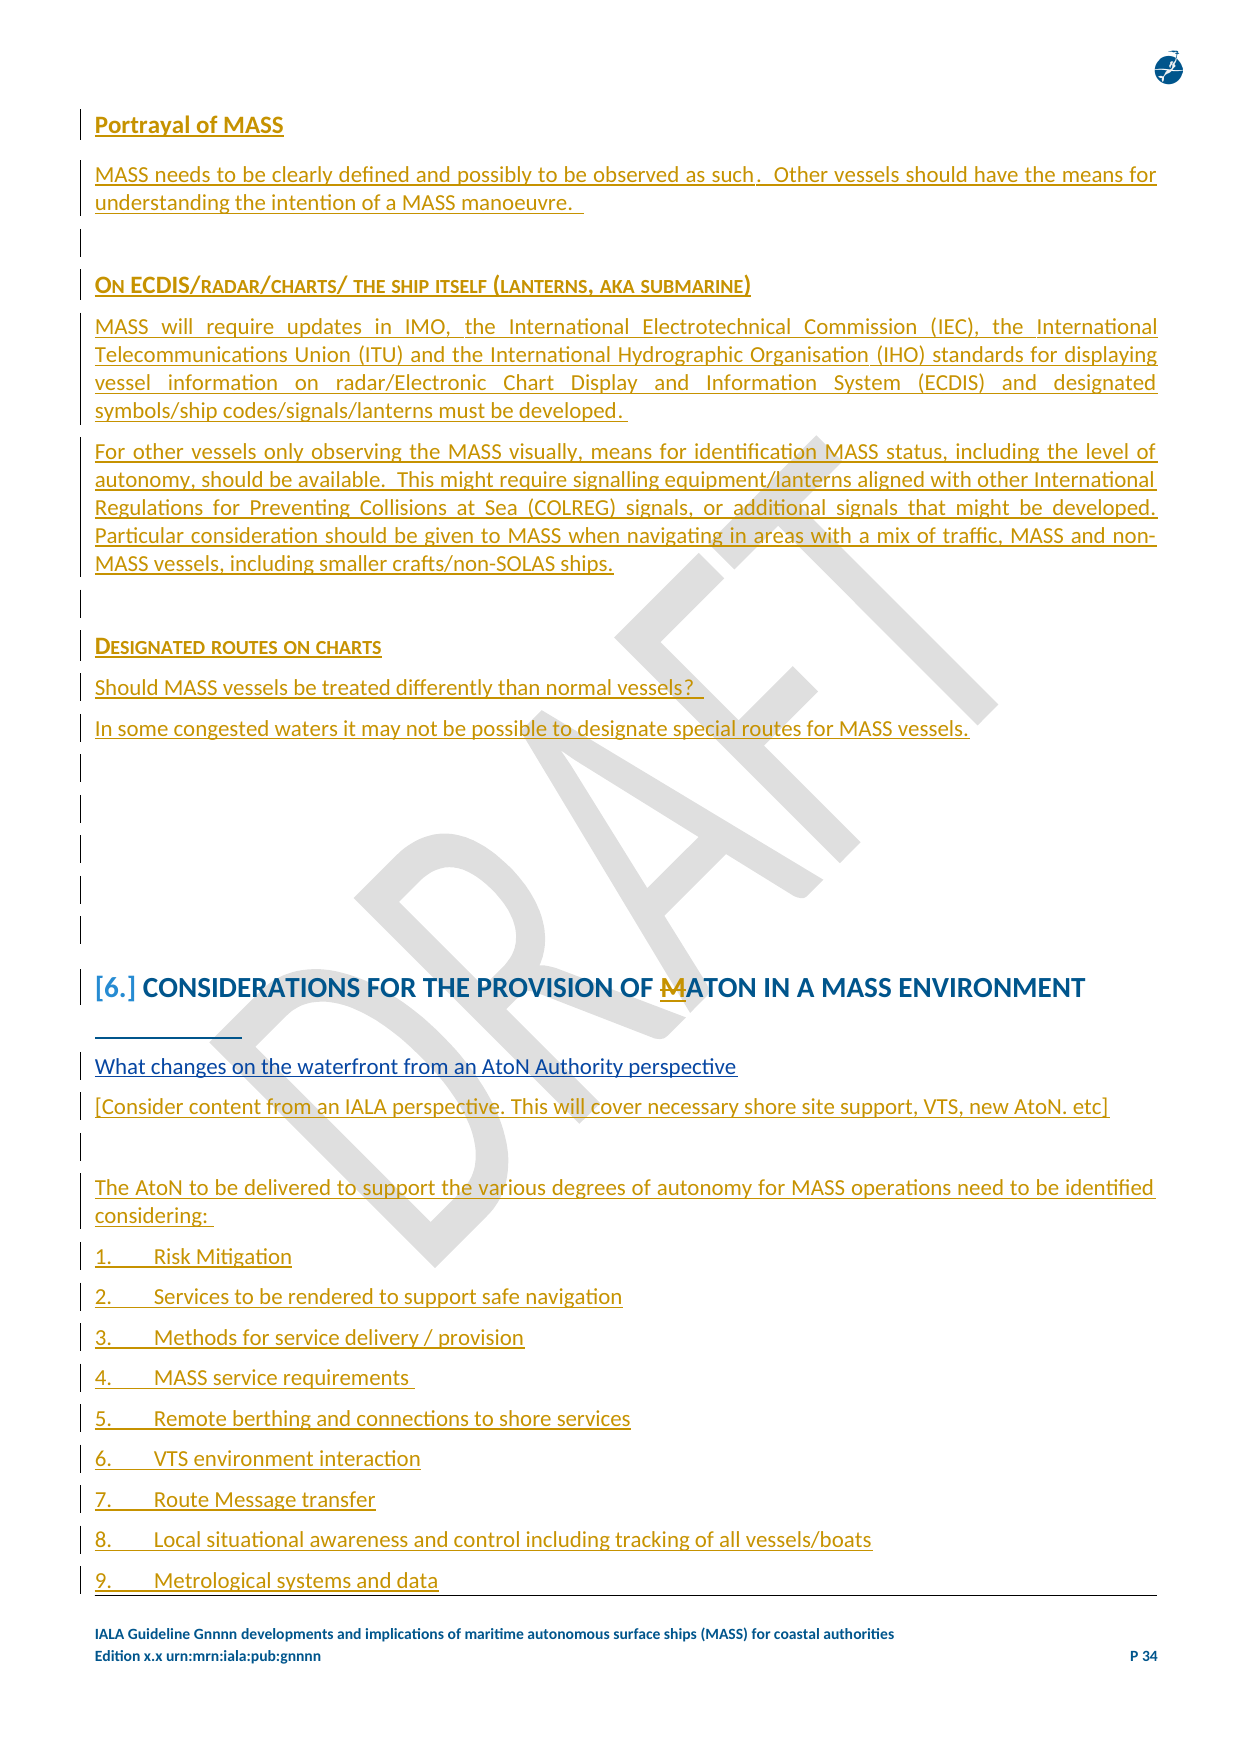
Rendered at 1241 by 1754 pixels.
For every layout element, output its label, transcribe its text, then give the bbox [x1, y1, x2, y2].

picture [1123, 0, 1241, 119]
subtitle CONSIDERATIONS FOR THE PROVISION OF ATON IN A MASS ENVIRONMENT [94, 969, 1157, 1005]
